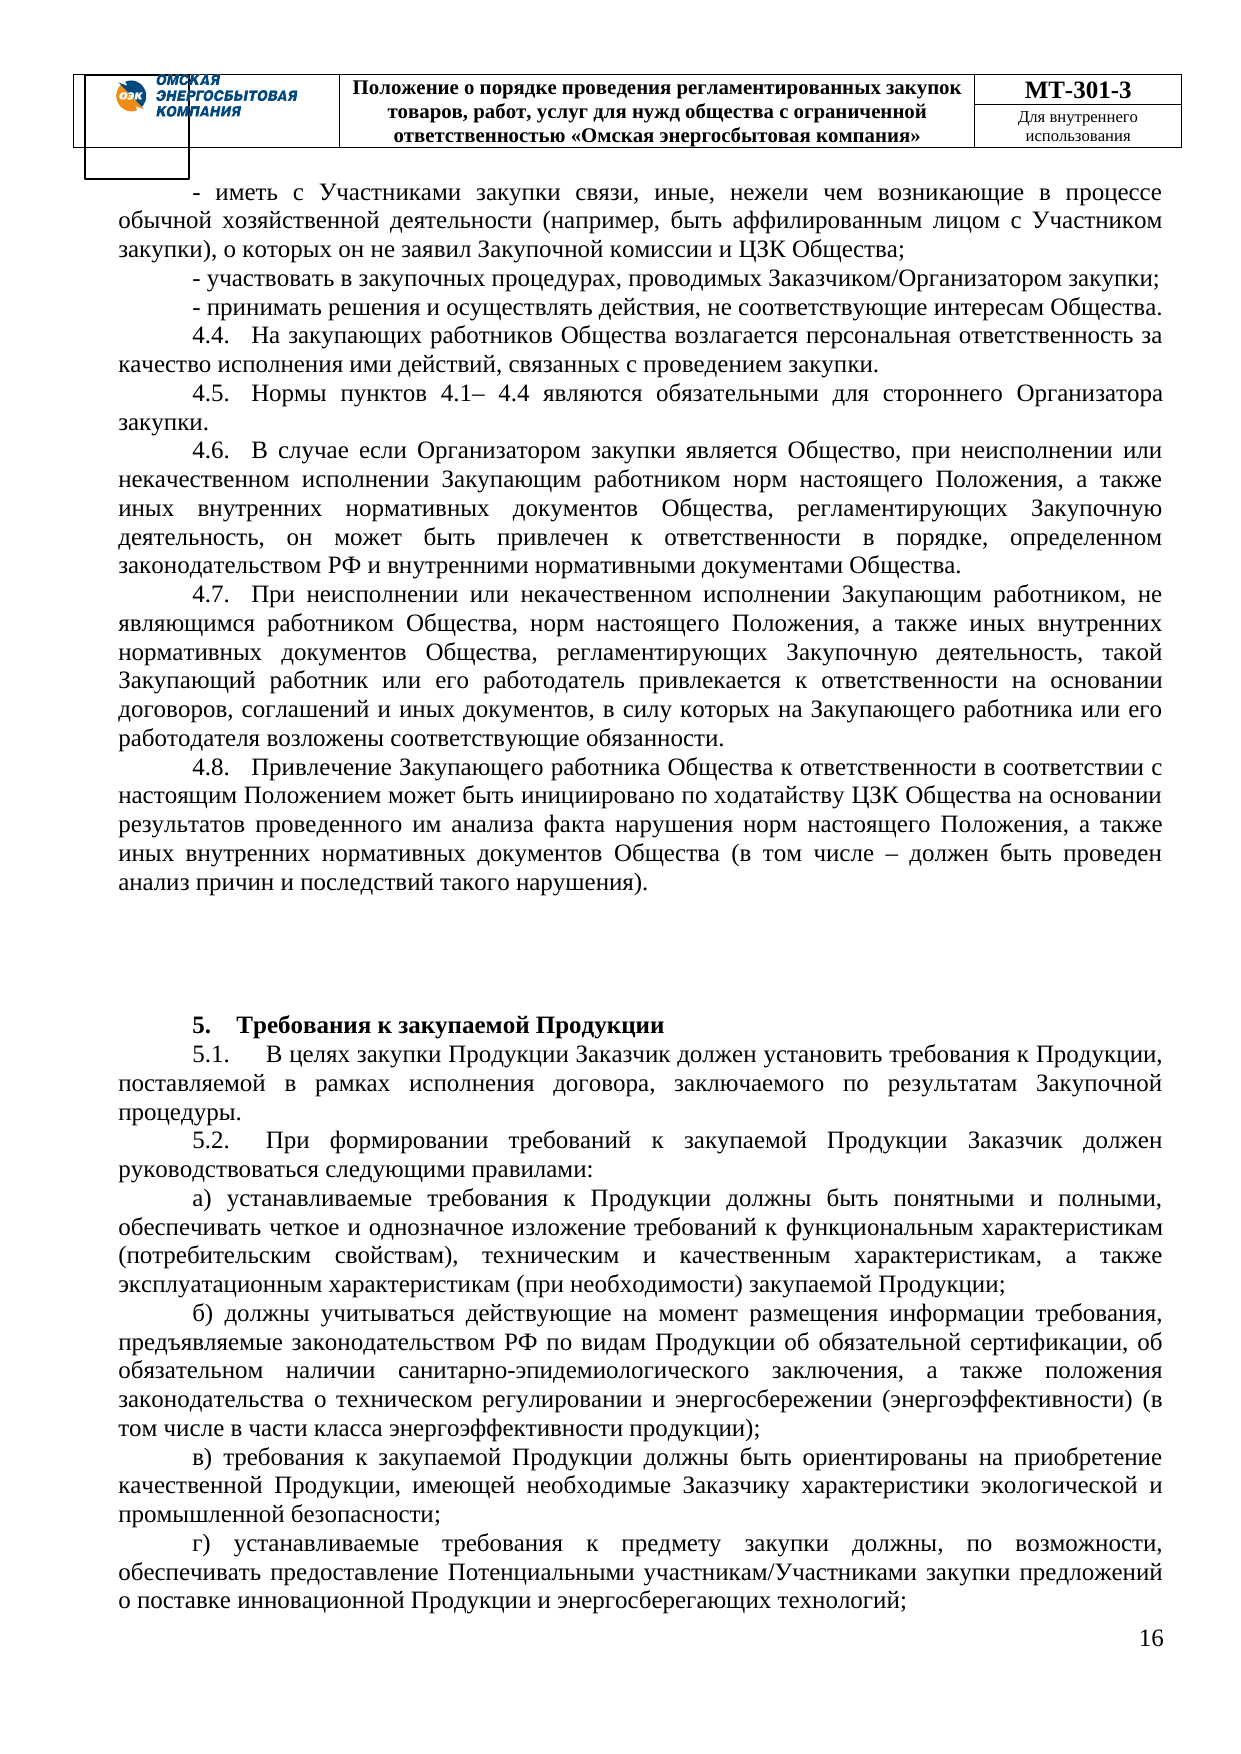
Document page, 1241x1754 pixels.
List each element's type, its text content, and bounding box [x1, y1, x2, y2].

list Требования к закупаемой Продукции [118, 1011, 1163, 1039]
text - участвовать в закупочных процедурах, проводимых Заказчиком/Организатором закупки; [118, 263, 1163, 292]
list Привлечение Закупающего работника Общества к ответственности в соответствии с настоящим Положением может быть инициировано по ходатайству ЦЗК Общества на основании результатов проведенного им анализа факта нарушения норм настоящего Положения, а также иных внутренних нормативных документов Общества (в том числе – должен быть проведен анализ причин и последствий такого нарушения). [118, 752, 1163, 896]
text б) должны учитываться действующие на момент размещения информации требования, предъявляемые законодательством РФ по видам Продукции об обязательной сертификации, об обязательном наличии санитарно-эпидемиологического заключения, а также положения законодательства о техническом регулировании и энергосбережении (энергоэффективности) (в том числе в части класса энергоэффективности продукции); [118, 1298, 1163, 1442]
text а) устанавливаемые требования к Продукции должны быть понятными и полными, обеспечивать четкое и однозначное изложение требований к функциональным характеристикам (потребительским свойствам), техническим и качественным характеристикам, а также эксплуатационным характеристикам (при необходимости) закупаемой Продукции; [118, 1183, 1163, 1298]
list В случае если Организатором закупки является Общество, при неисполнении или некачественном исполнении Закупающим работником норм настоящего Положения, а также иных внутренних нормативных документов Общества, регламентирующих Закупочную деятельность, он может быть привлечен к ответственности в порядке, определенном законодательством РФ и внутренними нормативными документами Общества. [118, 436, 1163, 579]
list На закупающих работников Общества возлагается персональная ответственность за качество исполнения ими действий, связанных с проведением закупки. [118, 321, 1163, 378]
list В целях закупки Продукции Заказчик должен установить требования к Продукции, поставляемой в рамках исполнения договора, заключаемого по результатам Закупочной процедуры. [118, 1039, 1163, 1126]
list При формировании требований к закупаемой Продукции Заказчик должен руководствоваться следующими правилами: [118, 1126, 1163, 1183]
list Нормы пунктов 4.1– 4.4 являются обязательными для стороннего Организатора закупки. [118, 378, 1163, 436]
text в) требования к закупаемой Продукции должны быть ориентированы на приобретение качественной Продукции, имеющей необходимые Заказчику характеристики экологической и промышленной безопасности; [118, 1442, 1163, 1528]
picture [116, 74, 298, 117]
text - иметь с Участниками закупки связи, иные, нежели чем возникающие в процессе обычной хозяйственной деятельности (например, быть аффилированным лицом с Участником закупки), о которых он не заявил Закупочной комиссии и ЦЗК Общества; [118, 177, 1163, 263]
list При неисполнении или некачественном исполнении Закупающим работником, не являющимся работником Общества, норм настоящего Положения, а также иных внутренних нормативных документов Общества, регламентирующих Закупочную деятельность, такой Закупающий работник или его работодатель привлекается к ответственности на основании договоров, соглашений и иных документов, в силу которых на Закупающего работника или его работодателя возложены соответствующие обязанности. [118, 579, 1163, 752]
text - принимать решения и осуществлять действия, не соответствующие интересам Общества. [118, 292, 1163, 321]
text г) устанавливаемые требования к предмету закупки должны, по возможности, обеспечивать предоставление Потенциальными участникам/Участниками закупки предложений о поставке инновационной Продукции и энергосберегающих технологий; [118, 1528, 1163, 1614]
